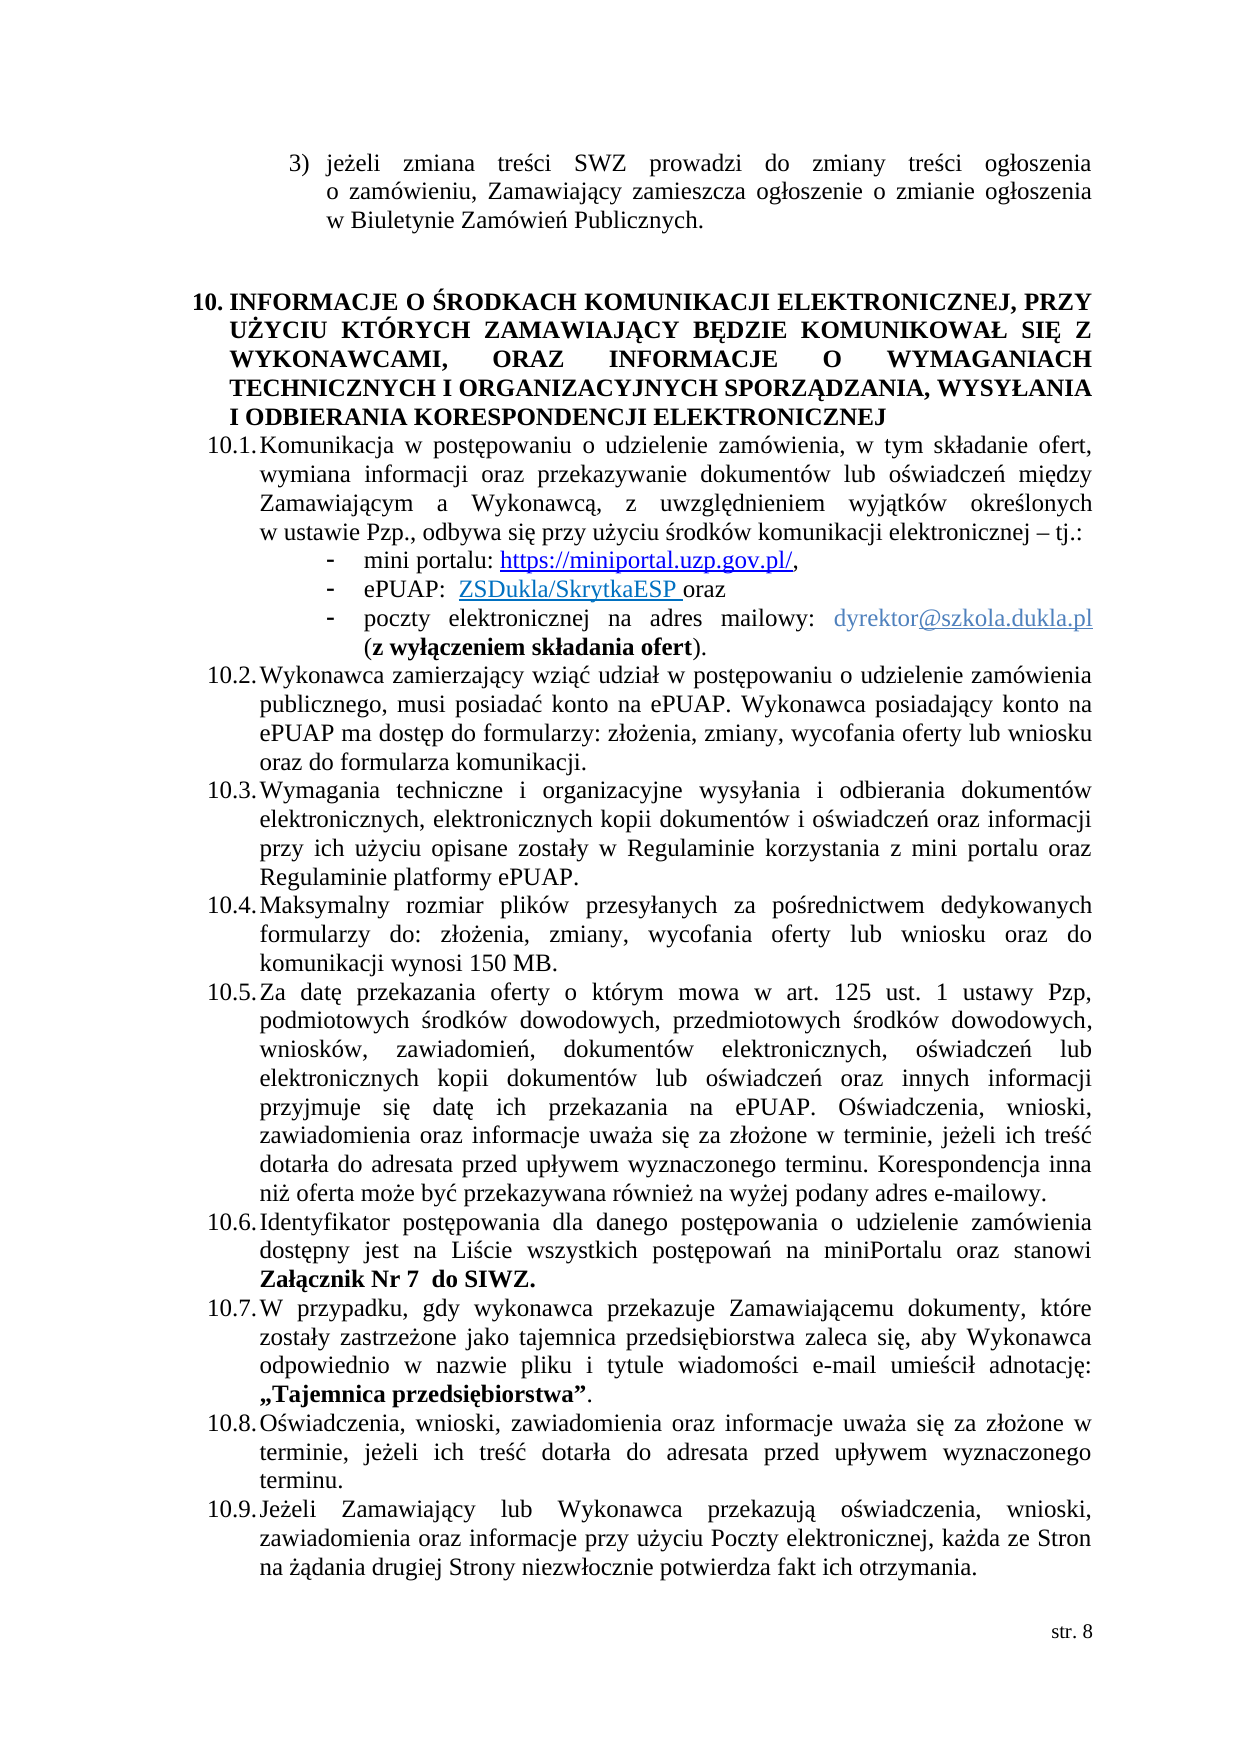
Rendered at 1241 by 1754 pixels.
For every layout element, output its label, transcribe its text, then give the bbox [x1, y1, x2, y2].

list poczty elektronicznej na adres mailowy: dyrektor@szkola.dukla.pl (z wyłączeniem składania ofert). [326, 603, 1093, 660]
list Wymagania techniczne i organizacyjne wysyłania i odbierania dokumentów elektronicznych, elektronicznych kopii dokumentów i oświadczeń oraz informacji przy ich użyciu opisane zostały w Regulaminie korzystania z mini portalu oraz Regulaminie platformy ePUAP. [207, 775, 1093, 890]
list ePUAP: ZSDukla/SkrytkaESP oraz [326, 574, 1093, 603]
list Maksymalny rozmiar plików przesyłanych za pośrednictwem dedykowanych formularzy do: złożenia, zmiany, wycofania oferty lub wniosku oraz do komunikacji wynosi 150 MB. [207, 890, 1093, 977]
list mini portalu: https://miniportal.uzp.gov.pl/, [326, 545, 1093, 574]
list Wykonawca zamierzający wziąć udział w postępowaniu o udzielenie zamówienia publicznego, musi posiadać konto na ePUAP. Wykonawca posiadający konto na ePUAP ma dostęp do formularzy: złożenia, zmiany, wycofania oferty lub wniosku oraz do formularza komunikacji. [207, 660, 1093, 775]
text INFORMACJE O ŚRODKACH KOMUNIKACJI ELEKTRONICZNEJ, PRZY UŻYCIU KTÓRYCH ZAMAWIAJĄCY BĘDZIE KOMUNIKOWAŁ SIĘ Z WYKONAWCAMI, ORAZ INFORMACJE O WYMAGANIACH TECHNICZNYCH I ORGANIZACYJNYCH SPORZĄDZANIA, WYSYŁANIA I ODBIERANIA KORESPONDENCJI ELEKTRONICZNEJ [192, 287, 1093, 430]
list jeżeli zmiana treści SWZ prowadzi do zmiany treści ogłoszenia o zamówieniu, Zamawiający zamieszcza ogłoszenie o zmianie ogłoszenia w Biuletynie Zamówień Publicznych. [289, 148, 1093, 234]
list Oświadczenia, wnioski, zawiadomienia oraz informacje uważa się za złożone w terminie, jeżeli ich treść dotarła do adresata przed upływem wyznaczonego terminu. [207, 1408, 1093, 1494]
list Za datę przekazania oferty o którym mowa w art. 125 ust. 1 ustawy Pzp, podmiotowych środków dowodowych, przedmiotowych środków dowodowych, wniosków, zawiadomień, dokumentów elektronicznych, oświadczeń lub elektronicznych kopii dokumentów lub oświadczeń oraz innych informacji przyjmuje się datę ich przekazania na ePUAP. Oświadczenia, wnioski, zawiadomienia oraz informacje uważa się za złożone w terminie, jeżeli ich treść dotarła do adresata przed upływem wyznaczonego terminu. Korespondencja inna niż oferta może być przekazywana również na wyżej podany adres e-mailowy. [207, 977, 1093, 1207]
list Komunikacja w postępowaniu o udzielenie zamówienia, w tym składanie ofert, wymiana informacji oraz przekazywanie dokumentów lub oświadczeń między Zamawiającym a Wykonawcą, z uwzględnieniem wyjątków określonych w ustawie Pzp., odbywa się przy użyciu środków komunikacji elektronicznej – tj.: [207, 430, 1093, 545]
list Identyfikator postępowania dla danego postępowania o udzielenie zamówienia dostępny jest na Liście wszystkich postępowań na miniPortalu oraz stanowi Załącznik Nr 7 do SIWZ. [207, 1207, 1093, 1293]
list W przypadku, gdy wykonawca przekazuje Zamawiającemu dokumenty, które zostały zastrzeżone jako tajemnica przedsiębiorstwa zaleca się, aby Wykonawca odpowiednio w nazwie pliku i tytule wiadomości e-mail umieścił adnotację: „Tajemnica przedsiębiorstwa”. [207, 1293, 1093, 1408]
list Jeżeli Zamawiający lub Wykonawca przekazują oświadczenia, wnioski, zawiadomienia oraz informacje przy użyciu Poczty elektronicznej, każda ze Stron na żądania drugiej Strony niezwłocznie potwierdza fakt ich otrzymania. [207, 1494, 1093, 1580]
